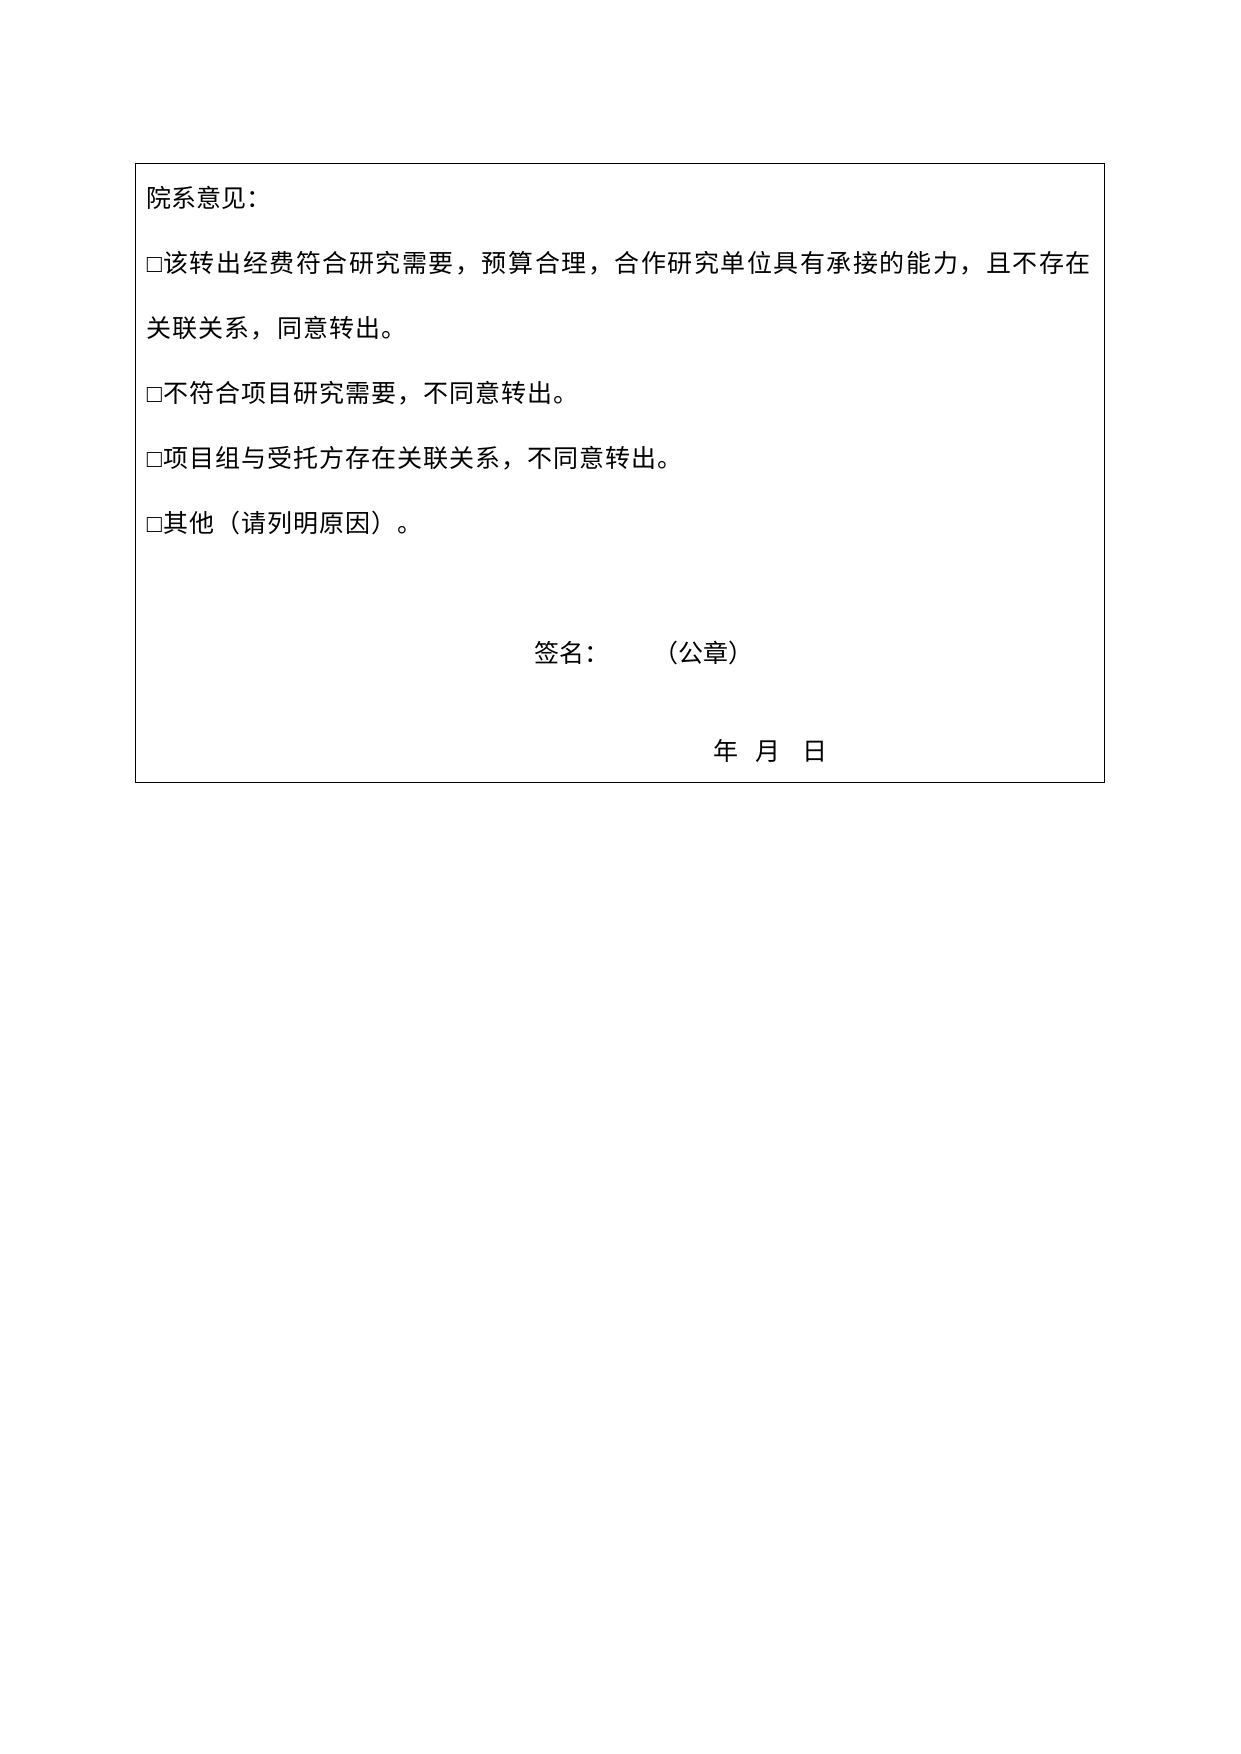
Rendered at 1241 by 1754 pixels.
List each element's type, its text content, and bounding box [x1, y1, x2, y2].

table_cell 院系意见： □该转出经费符合研究需要，预算合理，合作研究单位具有承接的能力，且不存在关联关系，同意转出。 □不符合项目研究需要，不同意转出。 □项目组与受托方存在关联关系，不同意转出。 □其他（请列明原因）。 签名： （公章） 年 月 日 [136, 164, 1104, 782]
